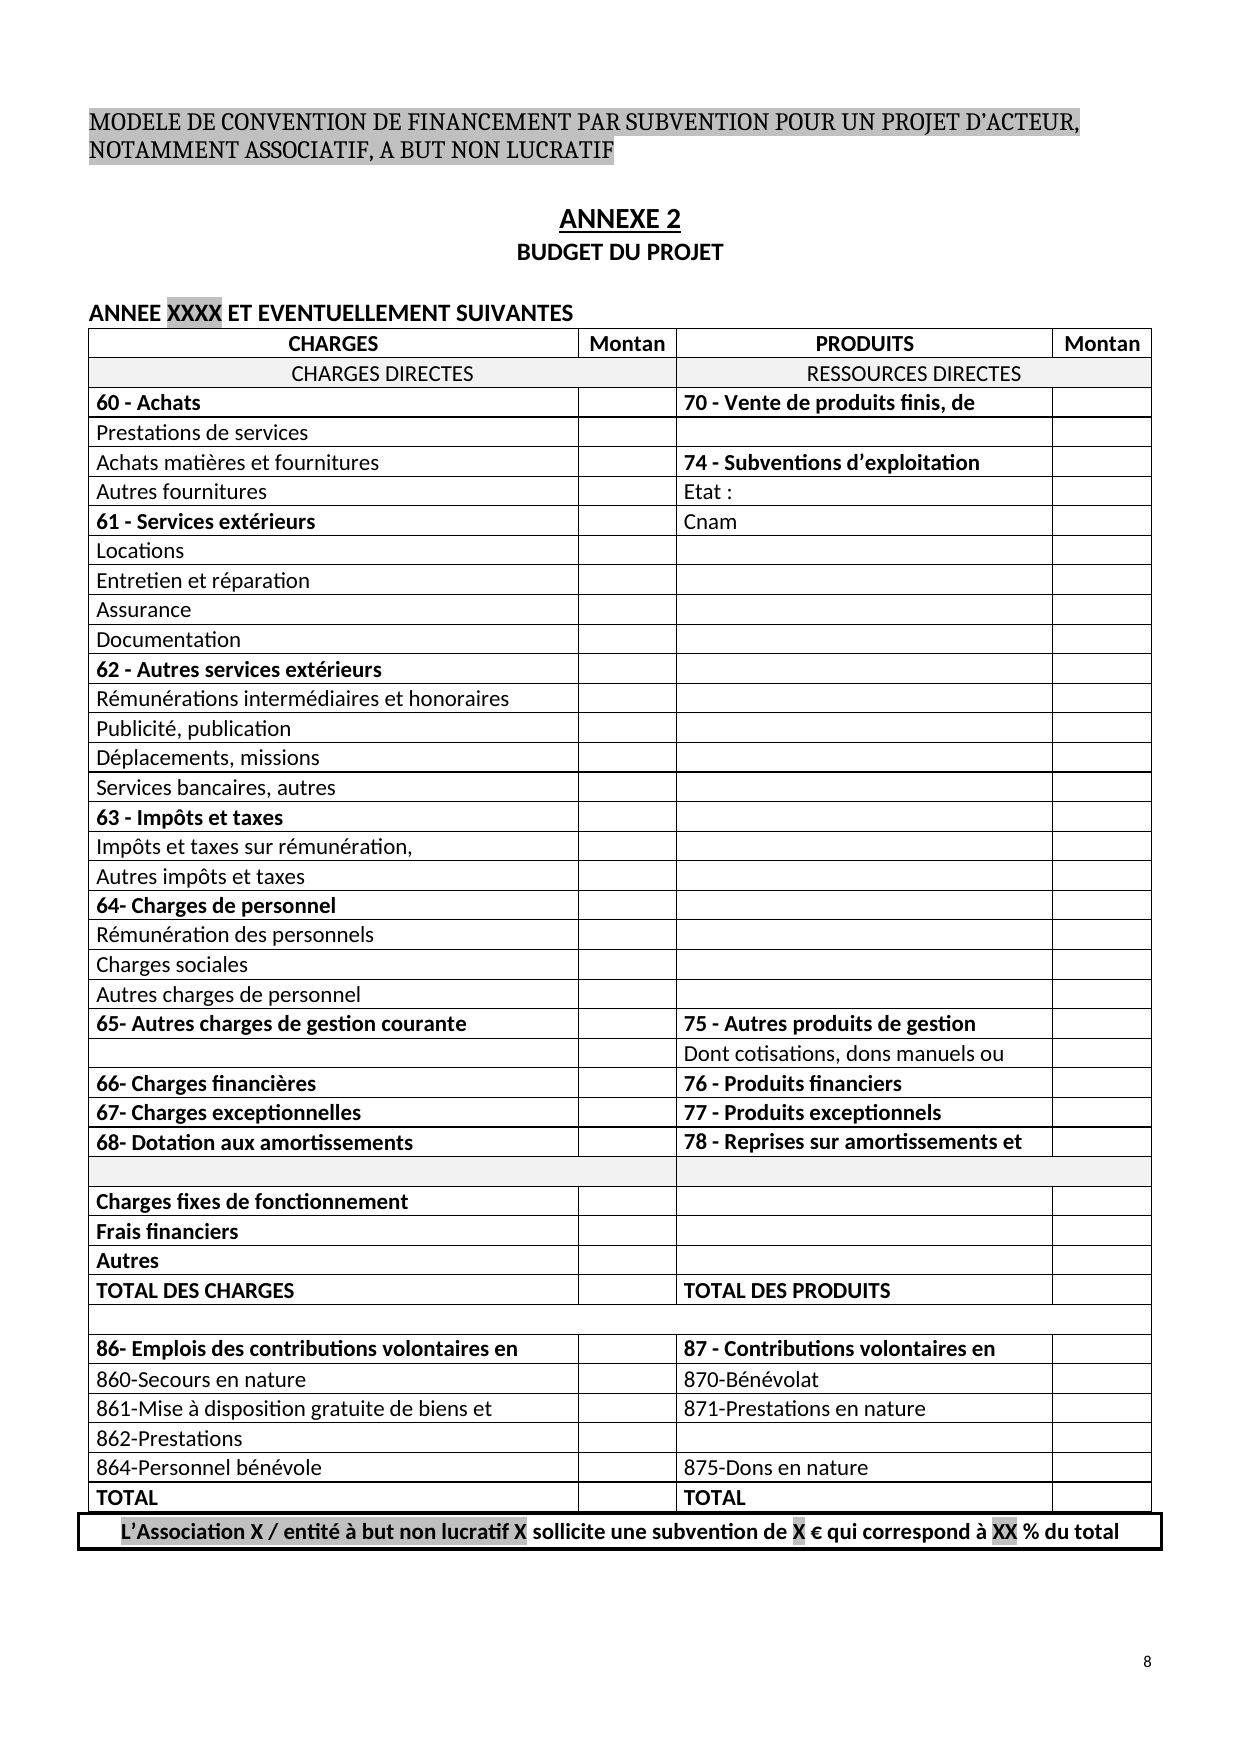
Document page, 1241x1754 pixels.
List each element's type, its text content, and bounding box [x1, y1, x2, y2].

table_cell [579, 891, 676, 919]
table_cell [579, 477, 676, 505]
text BUDGET DU PROJET [89, 236, 1152, 267]
table_cell [1053, 418, 1151, 446]
table_cell [579, 1394, 676, 1422]
table_cell [579, 447, 676, 476]
table_cell 65- Autres charges de gestion courante [89, 1009, 578, 1038]
table_cell [1053, 1394, 1151, 1422]
table_cell [1053, 654, 1151, 683]
table_cell [1053, 447, 1151, 476]
table_cell [579, 684, 676, 712]
table_cell [579, 625, 676, 653]
table_cell [579, 1275, 676, 1304]
table_cell 86- Emplois des contributions volontaires en nature [89, 1335, 578, 1363]
table_cell [579, 950, 676, 978]
table_cell [677, 565, 1052, 594]
table_cell Prestations de services [89, 418, 578, 446]
table_cell Etat : [677, 477, 1052, 505]
table_cell Documentation [89, 625, 578, 653]
table_cell Cnam [677, 506, 1052, 535]
table_cell 77 - Produits exceptionnels [677, 1098, 1052, 1126]
table_cell [677, 684, 1052, 712]
table_cell [677, 595, 1052, 623]
table_cell [1053, 1039, 1151, 1067]
table_cell [1053, 1187, 1151, 1215]
table_cell [1053, 1483, 1151, 1511]
table_cell 63 - Impôts et taxes [89, 802, 578, 831]
table_cell TOTAL [89, 1483, 578, 1511]
table_cell 860-Secours en nature [89, 1364, 578, 1393]
table_cell [89, 1039, 578, 1067]
table_cell [677, 1246, 1052, 1274]
table_cell [1053, 773, 1151, 801]
table_cell TOTAL DES PRODUITS [677, 1275, 1052, 1304]
table_cell [1053, 1335, 1151, 1363]
table_cell [579, 1009, 676, 1038]
table_cell [1053, 536, 1151, 564]
table_cell Achats matières et fournitures [89, 447, 578, 476]
table_cell [579, 802, 676, 831]
text L’Association X / entité à but non lucratif X sollicite une subvention de X € qui correspond à XX % du total [80, 1515, 1160, 1547]
table_cell Autres fournitures [89, 477, 578, 505]
table_cell [579, 773, 676, 801]
text ANNEE XXXX ET EVENTUELLEMENT SUIVANTES [89, 297, 167, 328]
table_cell [677, 802, 1052, 831]
table_cell [1053, 1009, 1151, 1038]
table_cell [677, 713, 1052, 742]
table_cell [677, 625, 1052, 653]
table_cell [579, 1246, 676, 1274]
table_cell [1053, 565, 1151, 594]
table_cell [579, 1216, 676, 1245]
table_cell [677, 891, 1052, 919]
table_cell [677, 832, 1052, 860]
table_cell 62 - Autres services extérieurs [89, 654, 578, 683]
table_cell Publicité, publication [89, 713, 578, 742]
table_cell [1053, 506, 1151, 535]
table_cell [1053, 1423, 1151, 1452]
table_cell Autres [89, 1246, 578, 1274]
table_cell [579, 418, 676, 446]
table_cell [579, 743, 676, 771]
table_cell TOTAL DES CHARGES [89, 1275, 578, 1304]
table_cell 68- Dotation aux amortissements [89, 1128, 578, 1156]
table_cell TOTAL [677, 1483, 1052, 1511]
table_cell Entretien et réparation [89, 565, 578, 594]
table_cell [1053, 950, 1151, 978]
table_cell [677, 1157, 1151, 1186]
table_cell CHARGES DIRECTES [89, 358, 676, 387]
table_cell 74 - Subventions d’exploitation [677, 447, 1052, 476]
table_cell RESSOURCES DIRECTES [677, 358, 1151, 387]
table_cell [579, 1364, 676, 1393]
table_cell [579, 861, 676, 890]
table_cell 861-Mise à disposition gratuite de biens et services [89, 1394, 578, 1422]
table_cell [1053, 595, 1151, 623]
table_cell [1053, 1364, 1151, 1393]
table_cell Impôts et taxes sur rémunération, [89, 832, 578, 860]
table_cell [677, 861, 1052, 890]
table_cell [677, 1216, 1052, 1245]
table_cell [1053, 1128, 1151, 1156]
table_cell 66- Charges financières [89, 1068, 578, 1097]
table_cell [579, 1039, 676, 1067]
table_cell [579, 1098, 676, 1126]
table_cell [1053, 684, 1151, 712]
table_cell [1053, 1098, 1151, 1126]
table_cell 61 - Services extérieurs [89, 506, 578, 535]
table_header Montant [579, 329, 676, 357]
table_cell [677, 980, 1052, 1008]
table_cell [579, 1483, 676, 1511]
table_cell 67- Charges exceptionnelles [89, 1098, 578, 1126]
table_cell 60 - Achats [89, 388, 578, 416]
table_cell [677, 920, 1052, 949]
table_cell [1053, 891, 1151, 919]
table_cell [579, 1187, 676, 1215]
table_cell [579, 388, 676, 416]
table_cell [1053, 802, 1151, 831]
table_cell [677, 773, 1052, 801]
table_cell [1053, 388, 1151, 416]
table_cell Autres charges de personnel [89, 980, 578, 1008]
table_cell Locations [89, 536, 578, 564]
table_cell [1053, 1246, 1151, 1274]
table_cell [579, 595, 676, 623]
table_cell [677, 1187, 1052, 1215]
table_cell [579, 565, 676, 594]
table_cell 871-Prestations en nature [677, 1394, 1052, 1422]
table_cell [677, 1423, 1052, 1452]
table_cell Autres impôts et taxes [89, 861, 578, 890]
table_cell [579, 536, 676, 564]
table_cell 87 - Contributions volontaires en nature [677, 1335, 1052, 1363]
table_cell [677, 743, 1052, 771]
table_cell [579, 1453, 676, 1481]
table_cell 875-Dons en nature [677, 1453, 1052, 1481]
table_cell 75 - Autres produits de gestion courante [677, 1009, 1052, 1038]
table_cell 78 - Reprises sur amortissements et provisions [677, 1128, 1052, 1156]
table_cell [579, 654, 676, 683]
table_cell [1053, 743, 1151, 771]
table_cell [1053, 713, 1151, 742]
table_cell [1053, 1068, 1151, 1097]
table_cell [579, 920, 676, 949]
table_cell [1053, 920, 1151, 949]
table_cell 64- Charges de personnel [89, 891, 578, 919]
table_cell 76 - Produits financiers [677, 1068, 1052, 1097]
table_cell [89, 1157, 676, 1186]
table_header PRODUITS [677, 329, 1052, 357]
table_cell [1053, 477, 1151, 505]
table_cell Déplacements, missions [89, 743, 578, 771]
table_cell [89, 1305, 1151, 1333]
table_cell Services bancaires, autres [89, 773, 578, 801]
table_cell Charges sociales [89, 950, 578, 978]
table_cell [1053, 1453, 1151, 1481]
table_cell [1053, 1275, 1151, 1304]
table_cell Rémunération des personnels [89, 920, 578, 949]
table_cell [1053, 625, 1151, 653]
table_cell 870-Bénévolat [677, 1364, 1052, 1393]
table_header CHARGES [89, 329, 578, 357]
table_cell [579, 980, 676, 1008]
text ANNEE XXXX ET EVENTUELLEMENT SUIVANTES [222, 297, 1152, 328]
table_cell 864-Personnel bénévole [89, 1453, 578, 1481]
table_cell [677, 654, 1052, 683]
table_cell [579, 1068, 676, 1097]
table_cell [1053, 861, 1151, 890]
table_cell [579, 832, 676, 860]
table_cell 862-Prestations [89, 1423, 578, 1452]
table_cell [1053, 980, 1151, 1008]
table_cell [579, 1128, 676, 1156]
table_cell 70 - Vente de produits finis, de marchandises, prestations de services [677, 388, 1052, 416]
table_cell [677, 536, 1052, 564]
table_cell [579, 506, 676, 535]
table_cell [1053, 1216, 1151, 1245]
table_cell Charges fixes de fonctionnement [89, 1187, 578, 1215]
table_cell Rémunérations intermédiaires et honoraires [89, 684, 578, 712]
table_cell [1053, 832, 1151, 860]
table_cell [677, 950, 1052, 978]
table_cell Frais financiers [89, 1216, 578, 1245]
table_cell [579, 713, 676, 742]
text ANNEXE 2 [89, 201, 1152, 236]
table_cell [579, 1335, 676, 1363]
table_cell [579, 1423, 676, 1452]
table_cell Dont cotisations, dons manuels ou legs [677, 1039, 1052, 1067]
table_cell Assurance [89, 595, 578, 623]
table_cell [677, 418, 1052, 446]
table_header Montant [1053, 329, 1151, 357]
